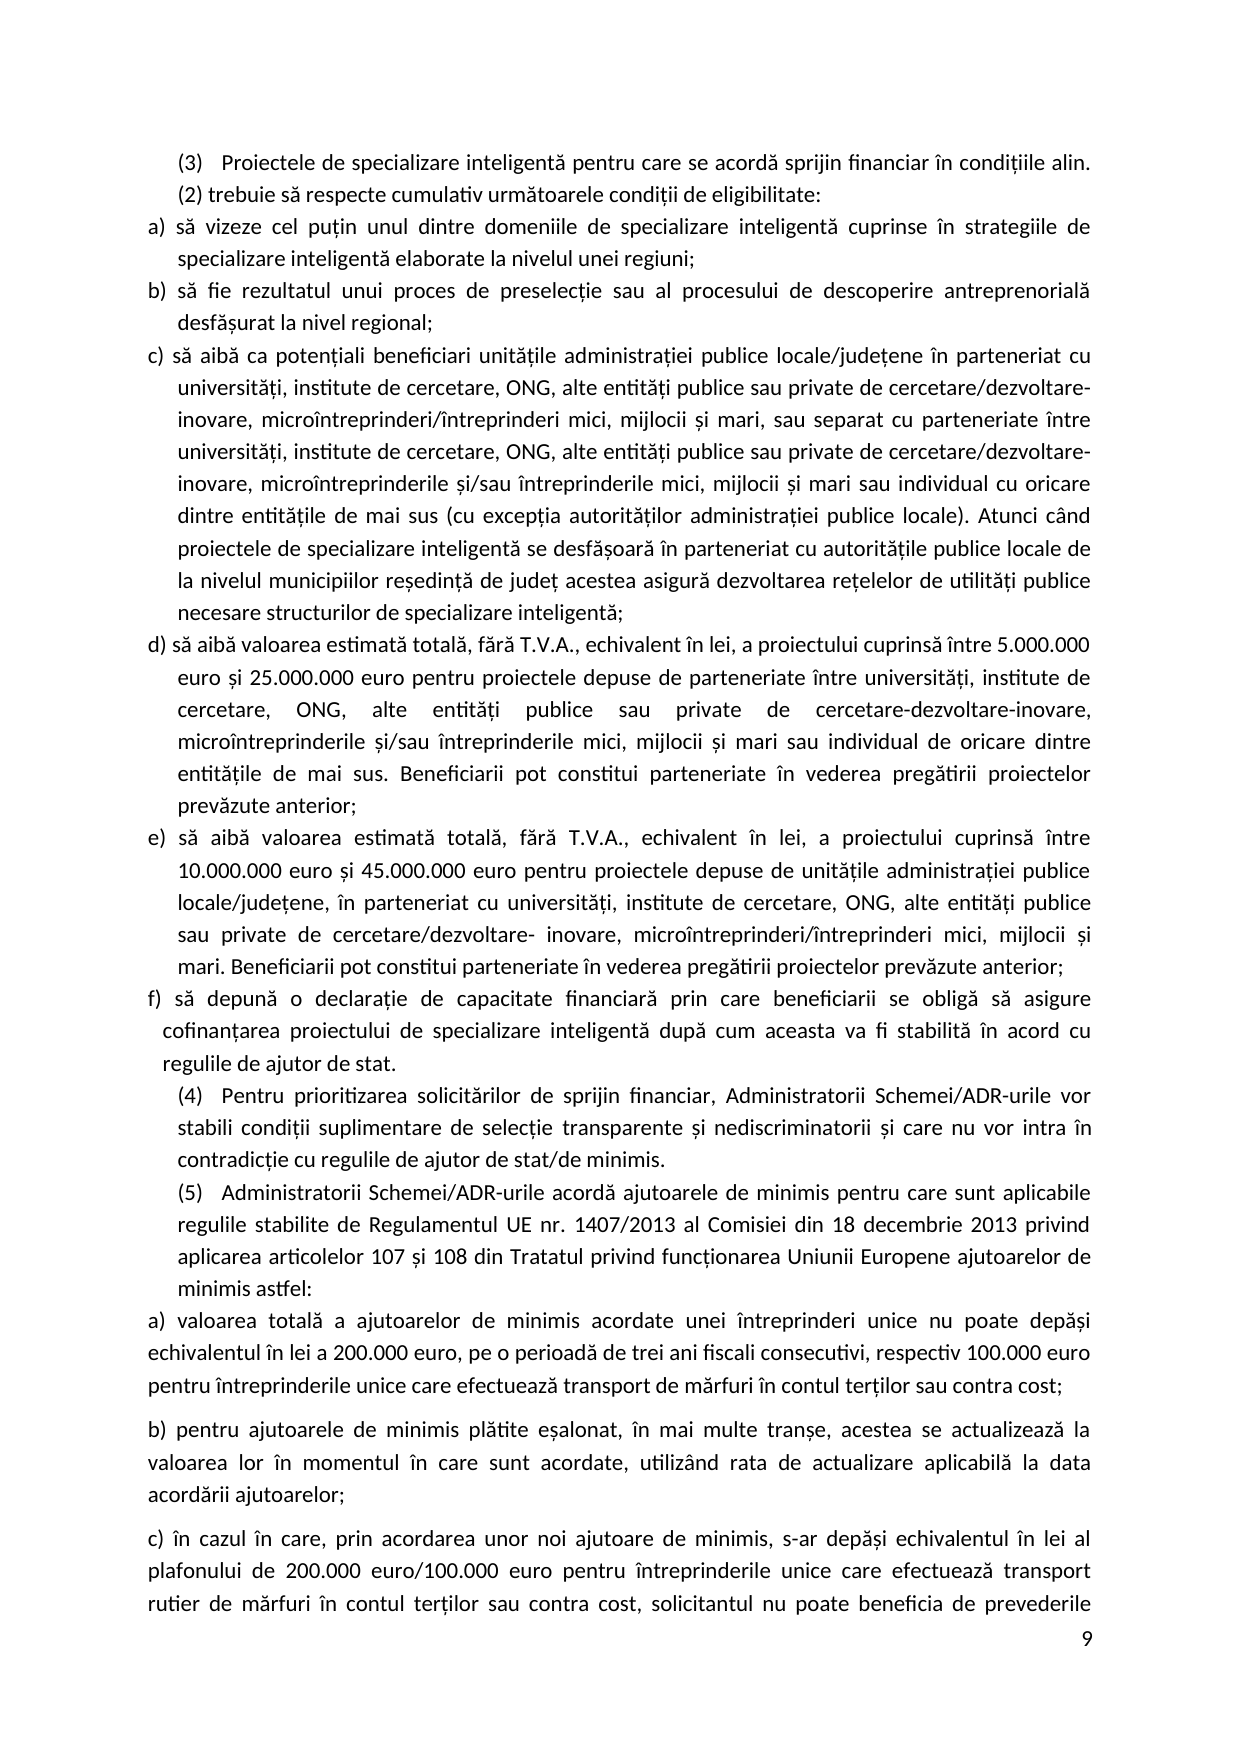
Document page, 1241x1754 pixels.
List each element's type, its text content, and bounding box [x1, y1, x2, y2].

list Pentru prioritizarea solicitărilor de sprijin financiar, Administratorii Schemei/ADR-urile vor stabili condiții suplimentare de selecție transparente și nediscriminatorii și care nu vor intra în contradicție cu regulile de ajutor de stat/de minimis. [177, 1081, 1093, 1173]
text e) să aibă valoarea estimată totală, fără T.V.A., echivalent în lei, a proiectului cuprinsă între 10.000.000 euro și 45.000.000 euro pentru proiectele depuse de unitățile administrației publice locale/județene, în parteneriat cu universități, institute de cercetare, ONG, alte entități publice sau private de cercetare/dezvoltare- inovare, microîntreprinderi/întreprinderi mici, mijlocii și mari. Beneficiarii pot constitui parteneriate în vederea pregătirii proiectelor prevăzute anterior; [148, 823, 1093, 980]
text d) să aibă valoarea estimată totală, fără T.V.A., echivalent în lei, a proiectului cuprinsă între 5.000.000 euro și 25.000.000 euro pentru proiectele depuse de parteneriate între universități, institute de cercetare, ONG, alte entități publice sau private de cercetare-dezvoltare-inovare, microîntreprinderile și/sau întreprinderile mici, mijlocii și mari sau individual de oricare dintre entitățile de mai sus. Beneficiarii pot constitui parteneriate în vederea pregătirii proiectelor prevăzute anterior; [148, 630, 1093, 819]
text c) să aibă ca potențiali beneficiari unitățile administrației publice locale/județene în parteneriat cu universități, institute de cercetare, ONG, alte entități publice sau private de cercetare/dezvoltare-inovare, microîntreprinderi/întreprinderi mici, mijlocii și mari, sau separat cu parteneriate între universități, institute de cercetare, ONG, alte entități publice sau private de cercetare/dezvoltare-inovare, microîntreprinderile și/sau întreprinderile mici, mijlocii și mari sau individual cu oricare dintre entitățile de mai sus (cu excepția autorităților administrației publice locale). Atunci când proiectele de specializare inteligentă se desfășoară în parteneriat cu autoritățile publice locale de la nivelul municipiilor reședință de județ acestea asigură dezvoltarea rețelelor de utilități publice necesare structurilor de specializare inteligentă; [148, 341, 1093, 626]
text b) pentru ajutoarele de minimis plătite eșalonat, în mai multe tranșe, acestea se actualizează la valoarea lor în momentul în care sunt acordate, utilizând rata de actualizare aplicabilă la data acordării ajutoarelor; [148, 1415, 1093, 1508]
text f) să depună o declarație de capacitate financiară prin care beneficiarii se obligă să asigure cofinanțarea proiectului de specializare inteligentă după cum aceasta va fi stabilită în acord cu regulile de ajutor de stat. [148, 984, 1093, 1077]
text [148, 1524, 1093, 1617]
text a) să vizeze cel puțin unul dintre domeniile de specializare inteligentă cuprinse în strategiile de specializare inteligentă elaborate la nivelul unei regiuni; [148, 212, 1093, 272]
list Administratorii Schemei/ADR-urile acordă ajutoarele de minimis pentru care sunt aplicabile regulile stabilite de Regulamentul UE nr. 1407/2013 al Comisiei din 18 decembrie 2013 privind aplicarea articolelor 107 și 108 din Tratatul privind funcționarea Uniunii Europene ajutoarelor de minimis astfel: [177, 1178, 1093, 1302]
list Proiectele de specializare inteligentă pentru care se acordă sprijin financiar în condițiile alin. (2) trebuie să respecte cumulativ următoarele condiții de eligibilitate: [177, 148, 1093, 208]
text b) să fie rezultatul unui proces de preselecție sau al procesului de descoperire antreprenorială desfășurat la nivel regional; [148, 276, 1093, 337]
text a) valoarea totală a ajutoarelor de minimis acordate unei întreprinderi unice nu poate depăși echivalentul în lei a 200.000 euro, pe o perioadă de trei ani fiscali consecutivi, respectiv 100.000 euro pentru întreprinderile unice care efectuează transport de mărfuri în contul terților sau contra cost; [148, 1306, 1093, 1399]
